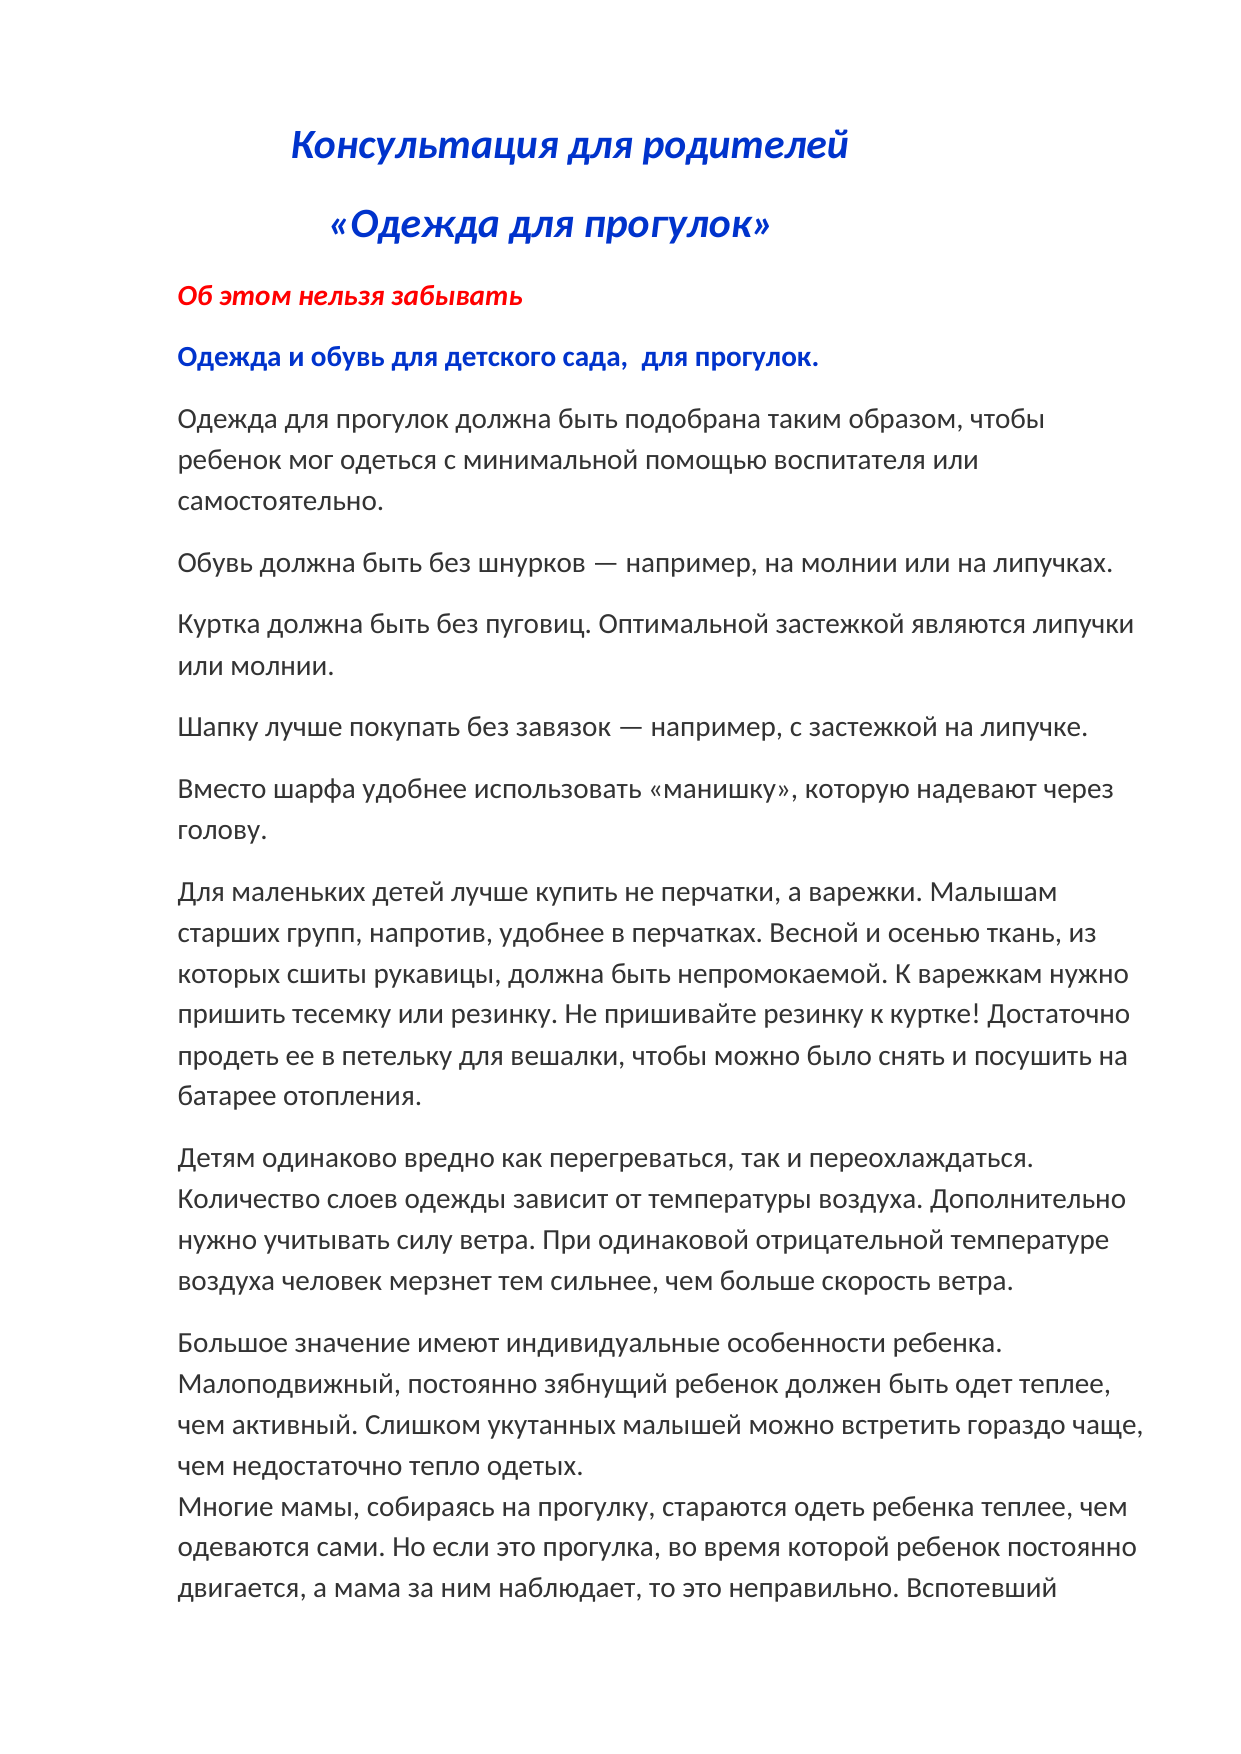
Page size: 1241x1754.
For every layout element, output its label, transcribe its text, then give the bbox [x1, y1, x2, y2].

text Шапку лучше покупать без завязок — например, с застежкой на липучке. [177, 708, 1152, 744]
text Об этом нельзя забывать [177, 277, 1152, 312]
text Для маленьких детей лучше купить не перчатки, а варежки. Малышам старших групп, напротив, удобнее в перчатках. Весной и осенью ткань, из которых сшиты рукавицы, должна быть непромокаемой. К варежкам нужно пришить тесемку или резинку. Не пришивайте резинку к куртке! Достаточно продеть ее в петельку для вешалки, чтобы можно было снять и посушить на батарее отопления. [177, 873, 1152, 1113]
text Консультация для родителей [177, 118, 1152, 169]
text Одежда и обувь для детского сада, для прогулок. [177, 338, 1152, 374]
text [177, 1324, 1152, 1605]
text Вместо шарфа удобнее использовать «манишку», которую надевают через голову. [177, 770, 1152, 847]
text Куртка должна быть без пуговиц. Оптимальной застежкой являются липучки или молнии. [177, 606, 1152, 682]
text Одежда для прогулок должна быть подобрана таким образом, чтобы ребенок мог одеться с минимальной помощью воспитателя или самостоятельно. [177, 400, 1152, 518]
text «Одежда для прогулок» [177, 197, 1152, 248]
text Обувь должна быть без шнурков — например, на молнии или на липучках. [177, 544, 1152, 579]
text Детям одинаково вредно как перегреваться, так и переохлаждаться. Количество слоев одежды зависит от температуры воздуха. Дополнительно нужно учитывать силу ветра. При одинаковой отрицательной температуре воздуха человек мерзнет тем сильнее, чем больше скорость ветра. [177, 1139, 1152, 1298]
